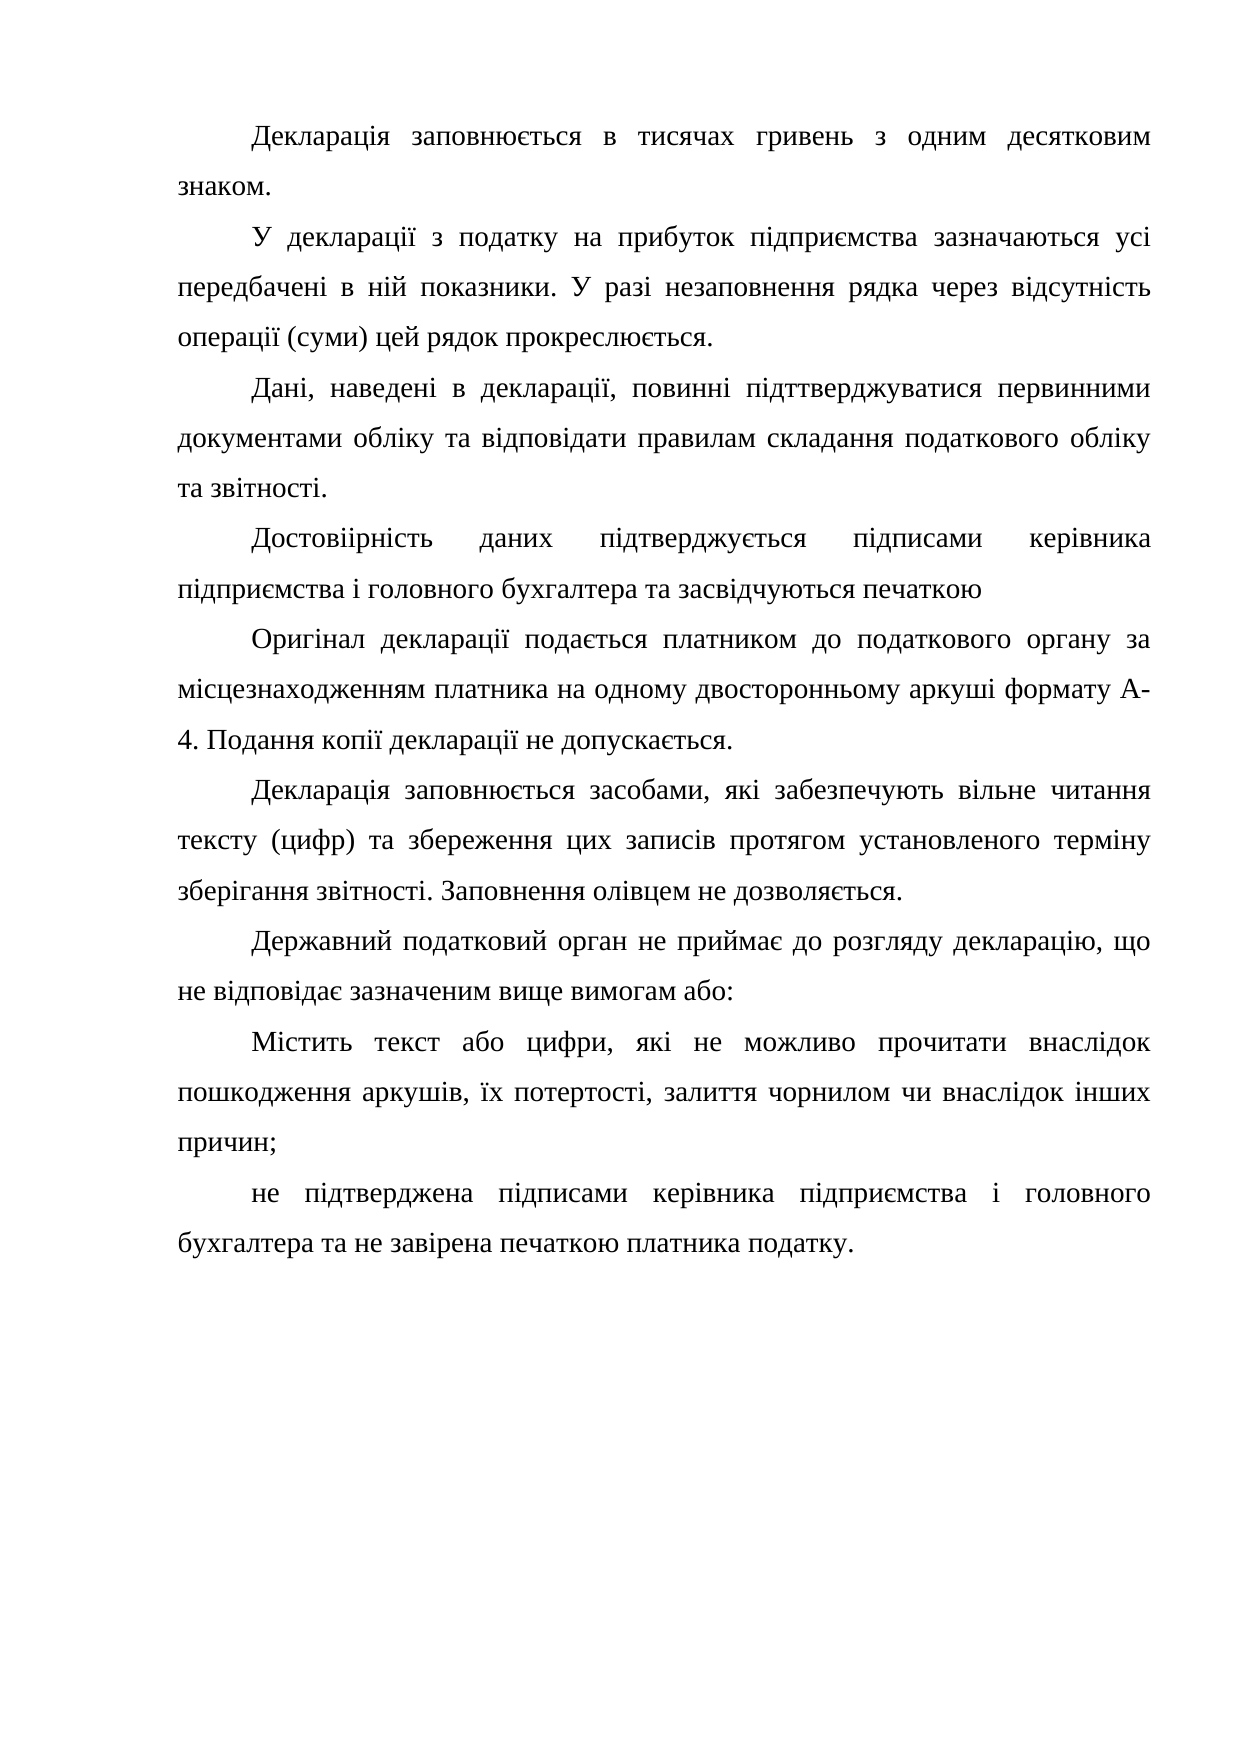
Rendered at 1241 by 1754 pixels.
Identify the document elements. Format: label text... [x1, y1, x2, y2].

text Декларація заповнюється в тисячах гривень з одним десятковим знаком. [177, 118, 1152, 202]
text У декларації з податку на прибуток підприємства зазначаються усі передбачені в ній показники. У разі незаповнення рядка через відсутність операції (суми) цей рядок прокреслюється. [177, 219, 1152, 353]
text Достовіірність даних підтверджується підписами керівника підприємства і головного бухгалтера та засвідчуються печаткою [177, 521, 1152, 604]
text Дані, наведені в декларації, повинні підттверджуватися первинними документами обліку та відповідати правилам складання податкового обліку та звітності. [177, 370, 1152, 504]
text Державний податковий орган не приймає до розгляду декларацію, що не відповідає зазначеним вище вимогам або: [177, 923, 1152, 1007]
text Містить текст або цифри, які не можливо прочитати внаслідок пошкодження аркушів, їх потертості, залиття чорнилом чи внаслідок інших причин; [177, 1024, 1152, 1158]
text не підтверджена підписами керівника підприємства і головного бухгалтера та не завірена печаткою платника податку. [177, 1175, 1152, 1258]
text Оригінал декларації подається платником до податкового органу за місцезнаходженням платника на одному двосторонньому аркуші формату А-4. Подання копії декларації не допускається. [177, 621, 1152, 755]
text Декларація заповнюється засобами, які забезпечують вільне читання тексту (цифр) та збереження цих записів протягом установленого терміну зберігання звітності. Заповнення олівцем не дозволяється. [177, 772, 1152, 906]
